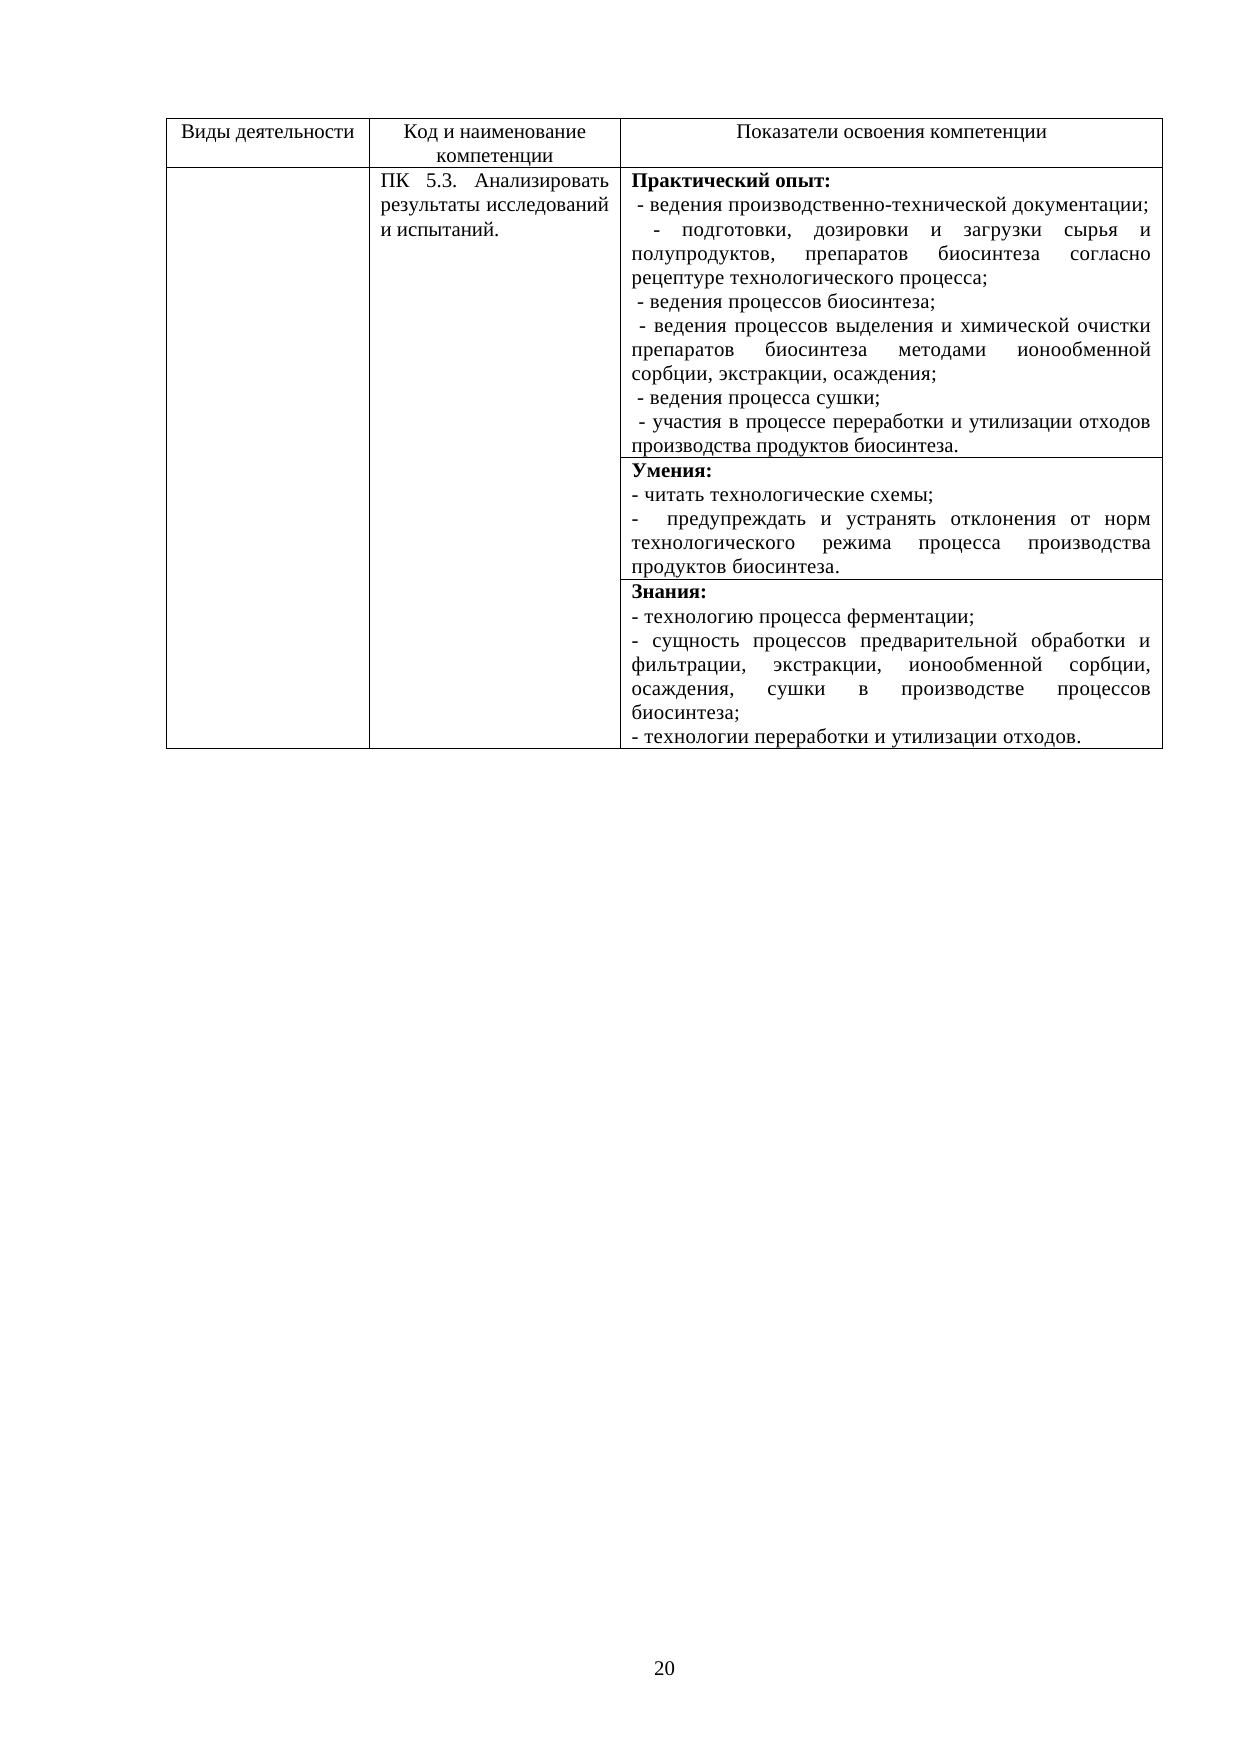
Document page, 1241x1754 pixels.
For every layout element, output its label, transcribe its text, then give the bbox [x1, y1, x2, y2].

table_cell Умения: - читать технологические схемы; - предупреждать и устранять отклонения от норм технологического режима процесса производства продуктов биосинтеза. [621, 458, 1162, 578]
table_header Показатели освоения компетенции [621, 119, 1162, 167]
table_header Виды деятельности [167, 119, 369, 167]
table_cell Практический опыт: - ведения производственно-технической документации; - подготовки, дозировки и загрузки сырья и полупродуктов, препаратов биосинтеза согласно рецептуре технологического процесса; - ведения процессов биосинтеза; - ведения процессов выделения и химической очистки препаратов биосинтеза методами ионообменной сорбции, экстракции, осаждения; - ведения процесса сушки; - участия в процессе переработки и утилизации отходов производства продуктов биосинтеза. [621, 168, 1162, 457]
table_cell Знания: - технологию процесса ферментации; - сущность процессов предварительной обработки и фильтрации, экстракции, ионообменной сорбции, осаждения, сушки в производстве процессов биосинтеза; - технологии переработки и утилизации отходов. [621, 580, 1162, 748]
table_cell ПК 5.3. Анализировать результаты исследований и испытаний. [370, 168, 620, 748]
table_header Код и наименование компетенции [370, 119, 620, 167]
